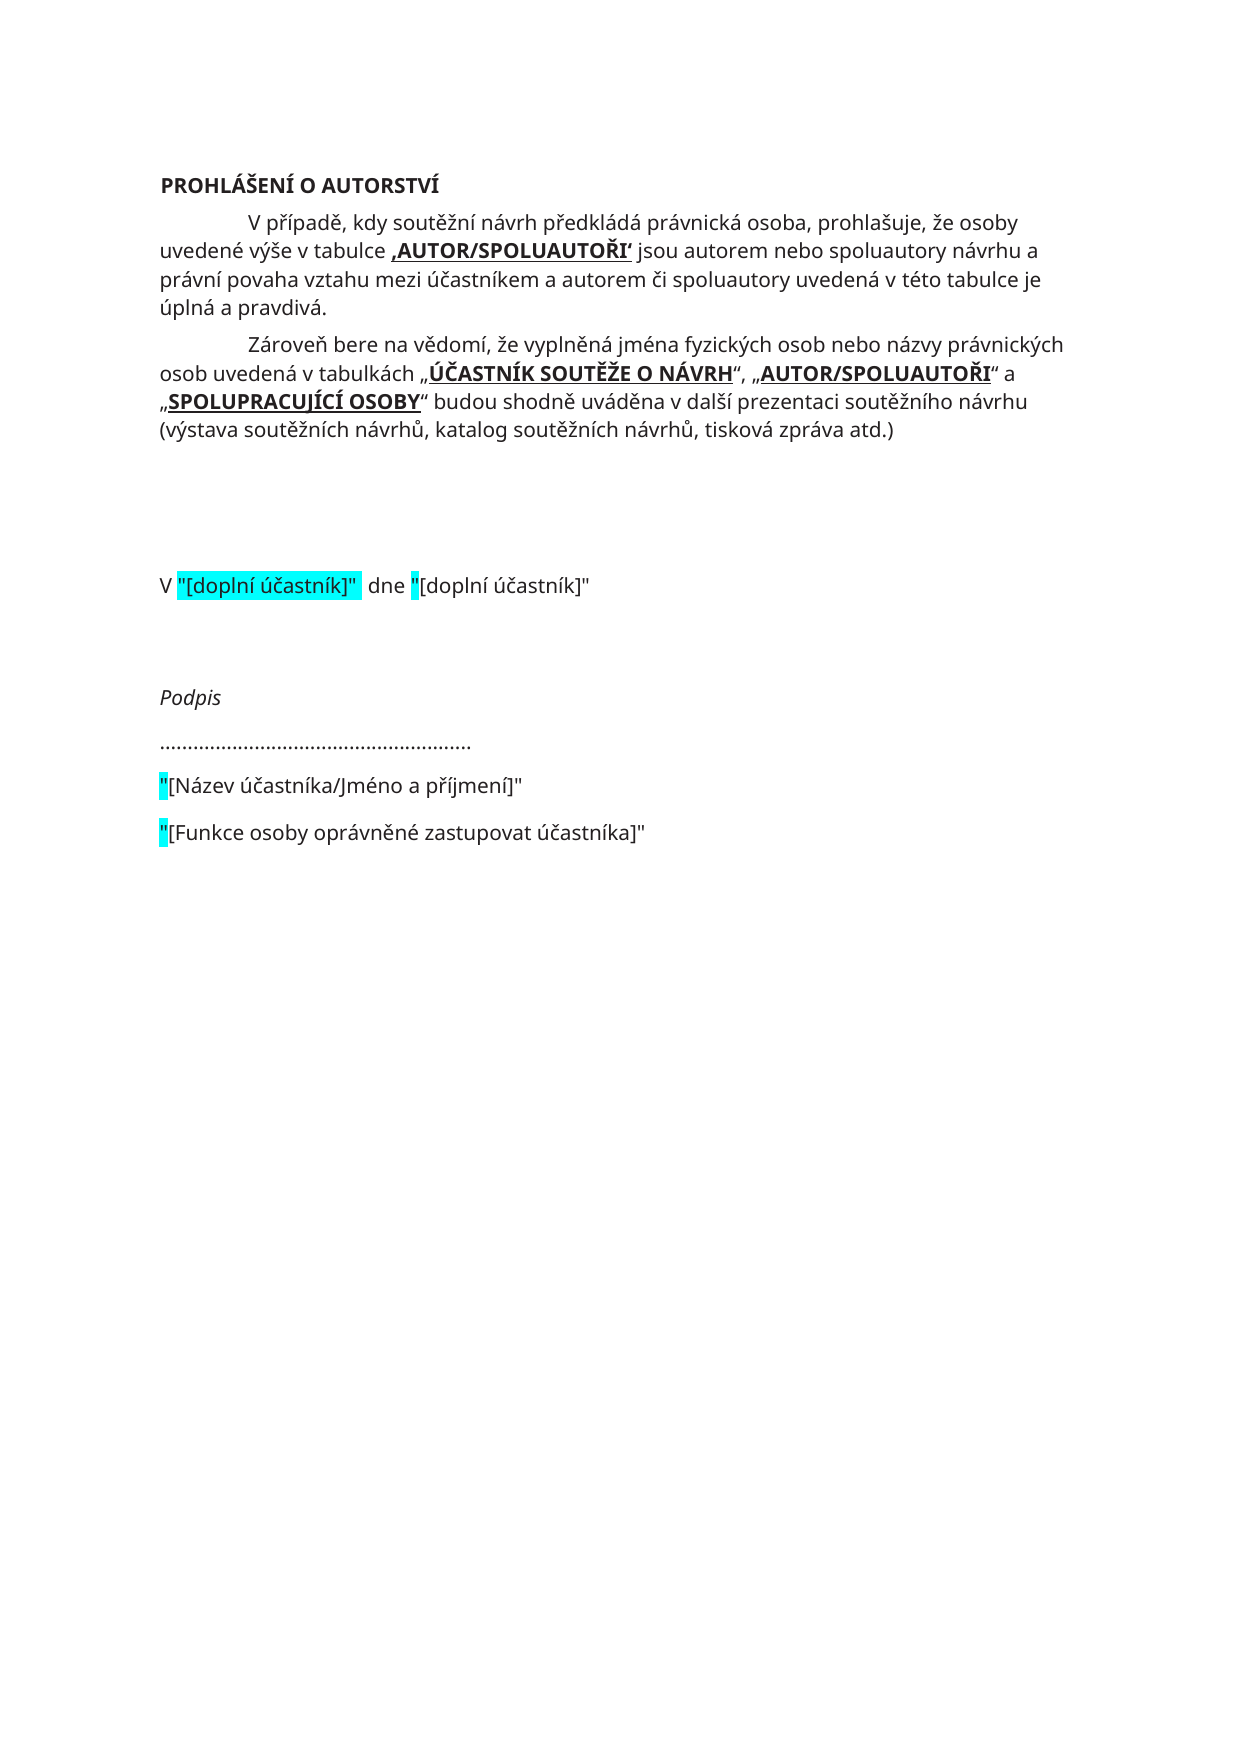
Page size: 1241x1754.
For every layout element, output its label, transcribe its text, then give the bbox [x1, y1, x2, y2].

text ........................................................ [159, 727, 1093, 756]
text Zároveň bere na vědomí, že vyplněná jména fyzických osob nebo názvy právnických osob uvedená v tabulkách „ÚČASTNÍK SOUTĚŽE O NÁVRH“, „AUTOR/SPOLUAUTOŘI“ a „SPOLUPRACUJÍCÍ OSOBY“ budou shodně uváděna v další prezentaci soutěžního návrhu (výstava soutěžních návrhů, katalog soutěžních návrhů, tisková zpráva atd.) [159, 330, 1093, 444]
text Podpis [148, 683, 1093, 711]
text V dne [159, 571, 177, 600]
text PROHLÁŠENÍ O AUTORSTVÍ [160, 171, 1093, 199]
text V dne [419, 571, 1093, 600]
text V dne [362, 571, 411, 600]
text V případě, kdy soutěžní návrh předkládá právnická osoba, prohlašuje, že osoby uvedené výše v tabulce ‚AUTOR/SPOLUAUTOŘI‘ jsou autorem nebo spoluautory návrhu a právní povaha vztahu mezi účastníkem a autorem či spoluautory uvedená v této tabulce je úplná a pravdivá. [159, 208, 1093, 322]
